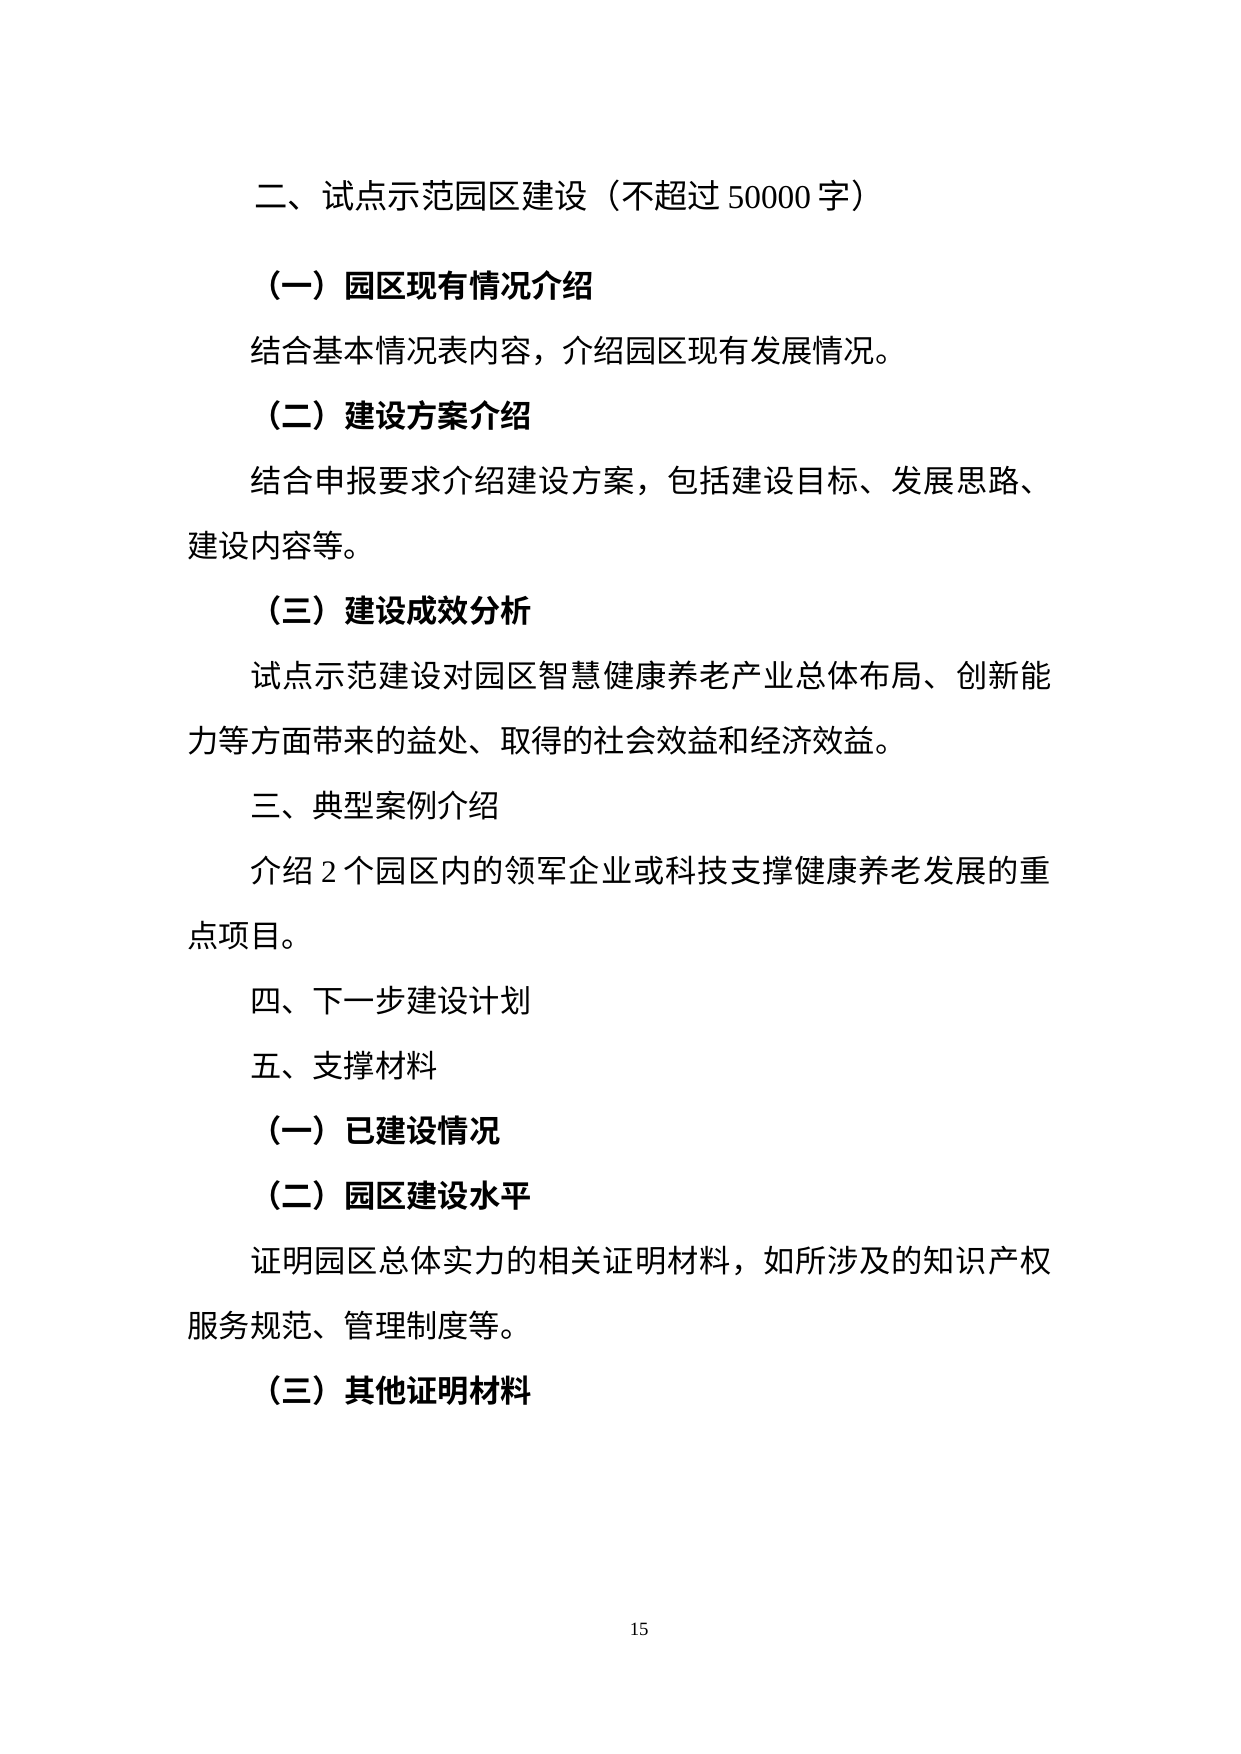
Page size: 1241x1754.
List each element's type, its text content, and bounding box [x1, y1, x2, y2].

subtitle 二、试点示范园区建设（不超过50000字） [187, 162, 1053, 227]
subtitle （三）建设成效分析 [187, 576, 1053, 641]
text 证明园区总体实力的相关证明材料，如所涉及的知识产权、服务规范、管理制度等。 [187, 1226, 1053, 1356]
subtitle 五、支撑材料 [187, 1031, 1053, 1096]
subtitle 三、典型案例介绍 [187, 771, 1053, 836]
subtitle （二）建设方案介绍 [187, 381, 1053, 446]
subtitle （一）园区现有情况介绍 [187, 251, 1053, 316]
text 试点示范建设对园区智慧健康养老产业总体布局、创新能力等方面带来的益处、取得的社会效益和经济效益。 [187, 641, 1053, 771]
subtitle 四、下一步建设计划 [187, 966, 1053, 1031]
text 介绍2个园区内的领军企业或科技支撑健康养老发展的重点项目。 [187, 836, 1053, 966]
text （一）已建设情况 [187, 1096, 1053, 1161]
text （三）其他证明材料 [187, 1356, 1053, 1421]
text （二）园区建设水平 [187, 1161, 1053, 1226]
text 结合申报要求介绍建设方案，包括建设目标、发展思路、建设内容等。 [187, 446, 1053, 576]
text 结合基本情况表内容，介绍园区现有发展情况。 [187, 316, 1053, 381]
